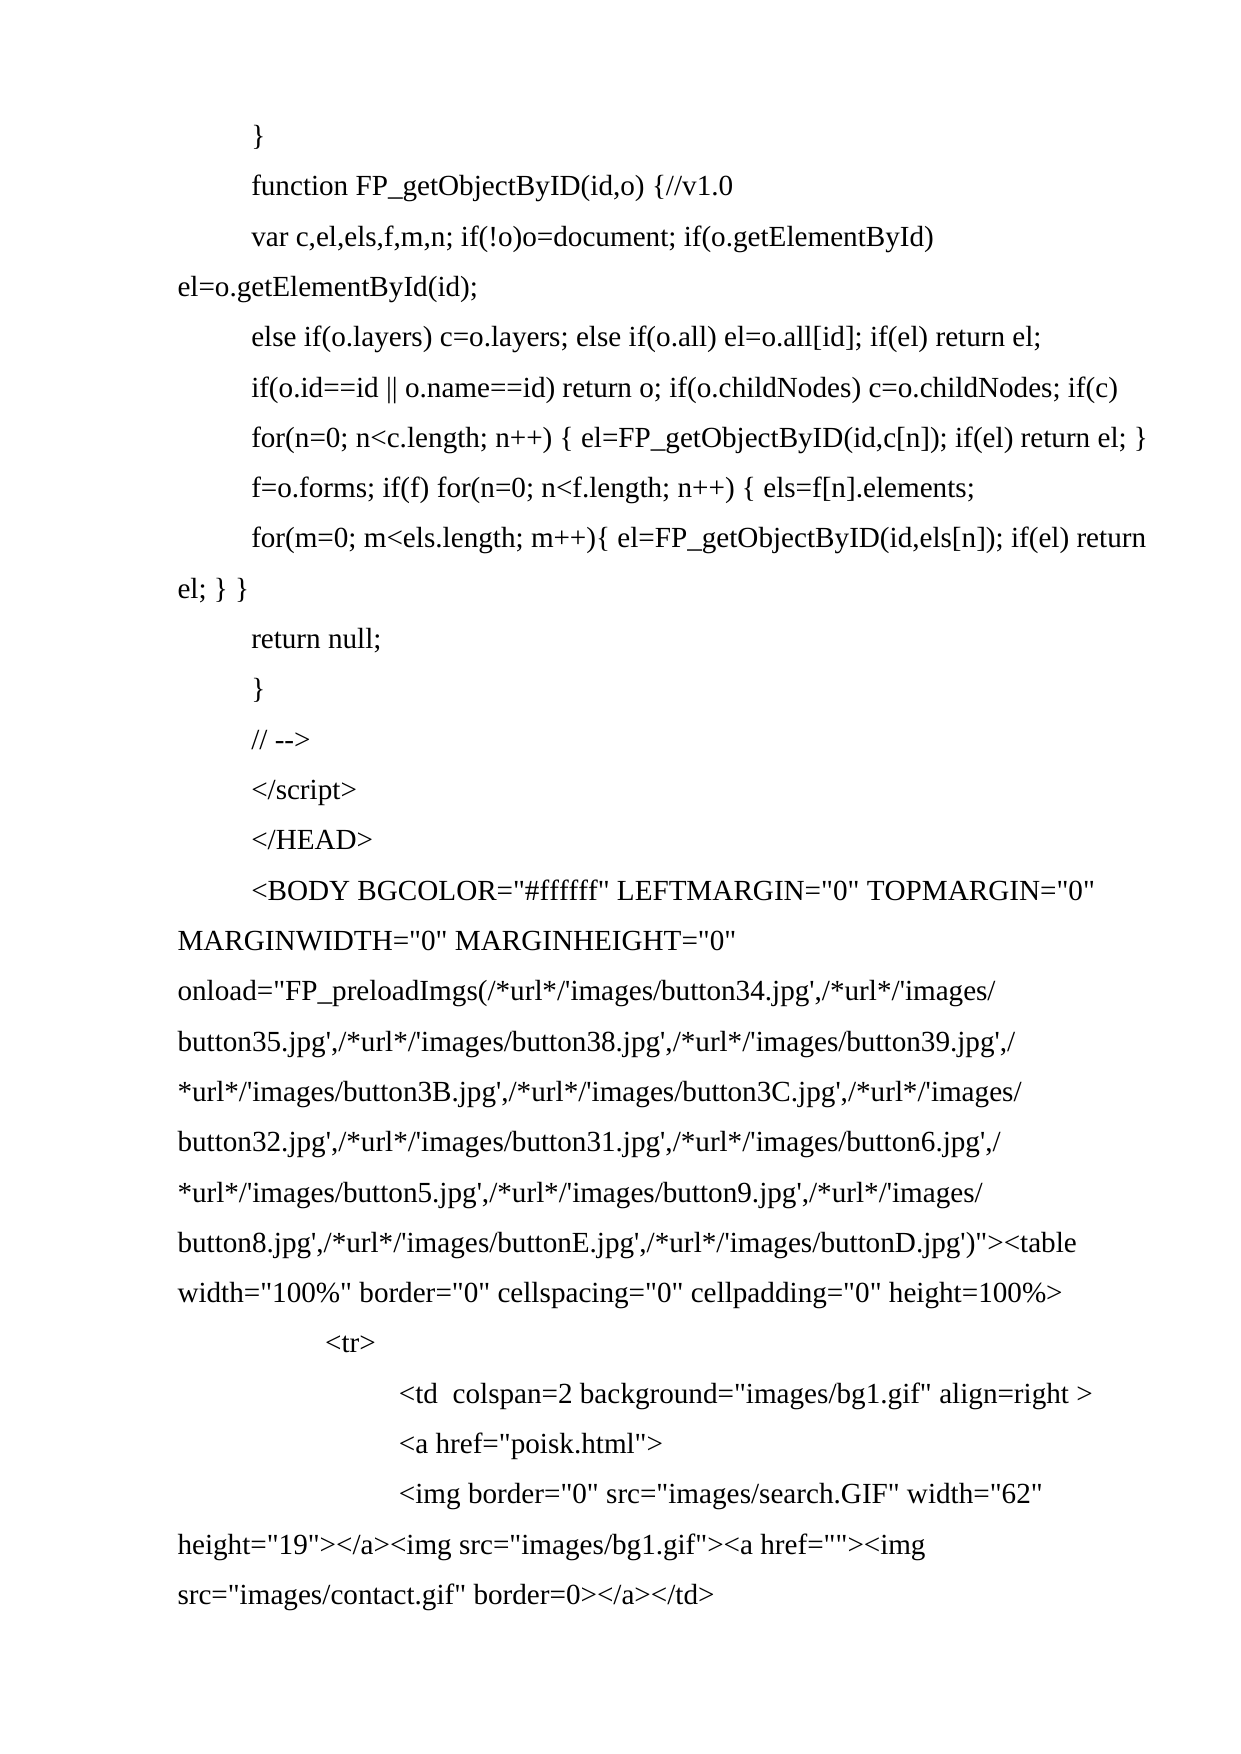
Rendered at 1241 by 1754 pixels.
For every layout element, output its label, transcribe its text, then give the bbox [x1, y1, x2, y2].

text function FP_getObjectByID(id,o) {//v1.0 [177, 168, 1152, 202]
text var c,el,els,f,m,n; if(!o)o=document; if(o.getElementById) el=o.getElementById(id); [177, 219, 1152, 303]
text <td colspan=2 background="images/bg1.gif" align=right > [177, 1376, 1152, 1409]
text } [177, 672, 1152, 705]
text else if(o.layers) c=o.layers; else if(o.all) el=o.all[id]; if(el) return el; [177, 319, 1152, 353]
text return null; [177, 621, 1152, 655]
text // --> [177, 722, 1152, 755]
text <a href="poisk.html"> [177, 1426, 1152, 1460]
text </script> [177, 772, 1152, 806]
text </HEAD> [177, 822, 1152, 856]
text <BODY BGCOLOR="#ffffff" LEFTMARGIN="0" TOPMARGIN="0" MARGINWIDTH="0" MARGINHEIGHT="0" onload="FP_preloadImgs(/*url*/'images/button34.jpg',/*url*/'images/button35.jpg',/*url*/'images/button38.jpg',/*url*/'images/button39.jpg',/*url*/'images/button3B.jpg',/*url*/'images/button3C.jpg',/*url*/'images/button32.jpg',/*url*/'images/button31.jpg',/*url*/'images/button6.jpg',/*url*/'images/button5.jpg',/*url*/'images/button9.jpg',/*url*/'images/button8.jpg',/*url*/'images/buttonE.jpg',/*url*/'images/buttonD.jpg')"><table width="100%" border="0" cellspacing="0" cellpadding="0" height=100%> [177, 873, 1152, 1309]
text } [177, 118, 1152, 152]
text for(m=0; m<els.length; m++){ el=FP_getObjectByID(id,els[n]); if(el) return el; } } [177, 521, 1152, 604]
text for(n=0; n<c.length; n++) { el=FP_getObjectByID(id,c[n]); if(el) return el; } [177, 420, 1152, 453]
text f=o.forms; if(f) for(n=0; n<f.length; n++) { els=f[n].elements; [177, 470, 1152, 504]
text <img border="0" src="images/search.GIF" width="62" height="19"></a><img src="images/bg1.gif"><a href=""><img src="images/contact.gif" border=0></a></td> [177, 1477, 1152, 1611]
text <tr> [177, 1326, 1152, 1359]
text if(o.id==id || o.name==id) return o; if(o.childNodes) c=o.childNodes; if(c) [177, 370, 1152, 403]
